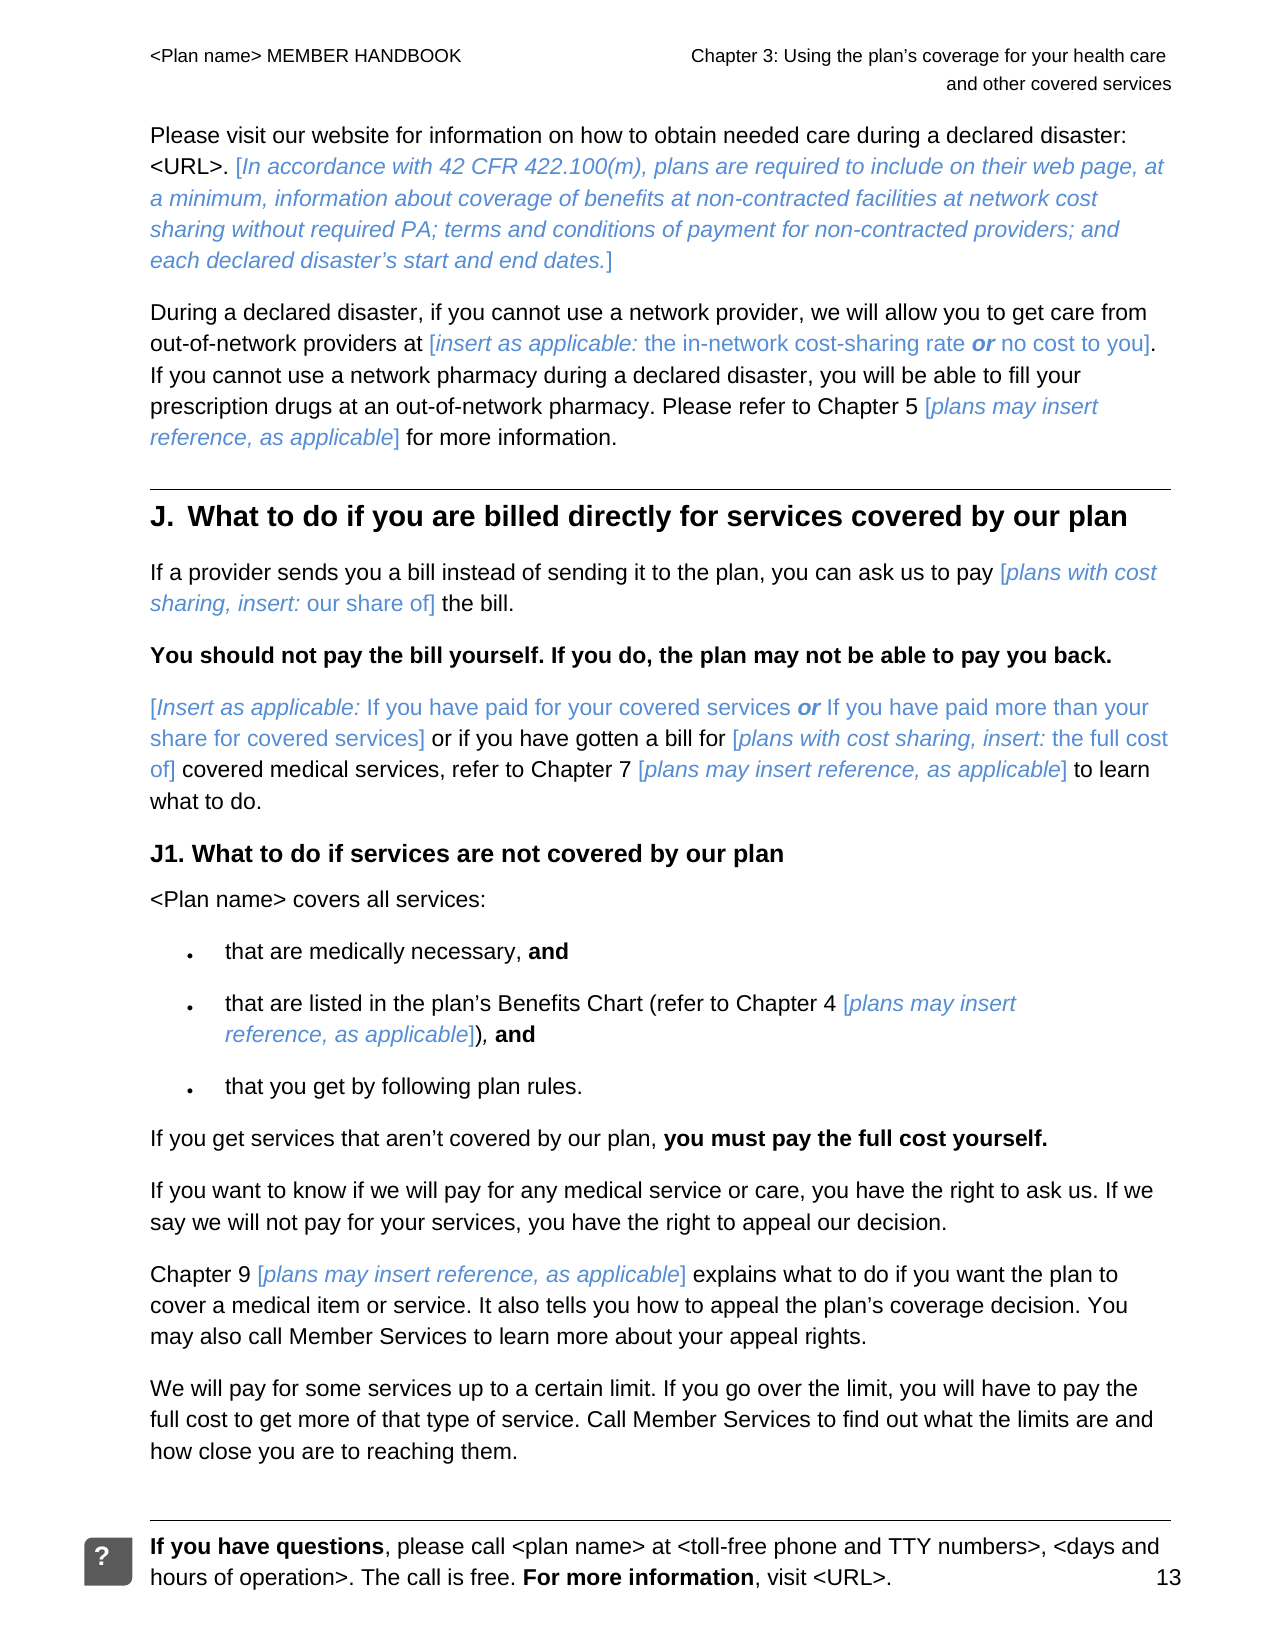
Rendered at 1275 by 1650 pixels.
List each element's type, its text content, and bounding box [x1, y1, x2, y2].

list that are medically necessary, and [187, 934, 1096, 965]
text Please visit our website for information on how to obtain needed care during a declared disaster: <URL>. [In accordance with 42 CFR 422.100(m), plans are required to include on their web page, at a minimum, information about coverage of benefits at non-contracted facilities at network cost sharing without required PA; terms and conditions of payment for non-contracted providers; and each declared disaster’s start and end dates.] [150, 118, 1171, 275]
subtitle What to do if you are billed directly for services covered by our plan [150, 490, 1171, 534]
text During a declared disaster, if you cannot use a network provider, we will allow you to get care from out-of-network providers at [insert as applicable: the in-network cost-sharing rate or no cost to you]. If you cannot use a network pharmacy during a declared disaster, you will be able to fill your prescription drugs at an out-of-network pharmacy. Please refer to Chapter 5 [plans may insert reference, as applicable] for more information. [150, 296, 1171, 452]
text If you want to know if we will pay for any medical service or care, you have the right to ask us. If we say we will not pay for your services, you have the right to appeal our decision. [150, 1174, 1171, 1236]
list that are listed in the plan’s Benefits Chart (refer to Chapter 4 [plans may insert reference, as applicable]), and [187, 986, 1096, 1049]
text [Insert as applicable: If you have paid for your covered services or If you have paid more than your share for covered services] or if you have gotten a bill for [plans with cost sharing, insert: the full cost of] covered medical services, refer to Chapter 7 [plans may insert reference, as applicable] to learn what to do. [150, 690, 1171, 815]
list that you get by following plan rules. [187, 1069, 1171, 1101]
text We will pay for some services up to a certain limit. If you go over the limit, you will have to pay the full cost to get more of that type of service. Call Member Services to find out what the limits are and how close you are to reaching them. [150, 1372, 1171, 1465]
text Chapter 9 [plans may insert reference, as applicable] explains what to do if you want the plan to cover a medical item or service. It also tells you how to appeal the plan’s coverage decision. You may also call Member Services to learn more about your appeal rights. [150, 1257, 1171, 1351]
text If a provider sends you a bill instead of sending it to the plan, you can ask us to pay [plans with cost sharing, insert: our share of] the bill. [150, 555, 1171, 617]
subtitle J1. What to do if services are not covered by our plan [150, 836, 1096, 869]
text If you get services that aren’t covered by our plan, you must pay the full cost yourself. [150, 1122, 1171, 1153]
text <Plan name> covers all services: [150, 882, 1171, 913]
text You should not pay the bill yourself. If you do, the plan may not be able to pay you back. [150, 638, 1171, 669]
